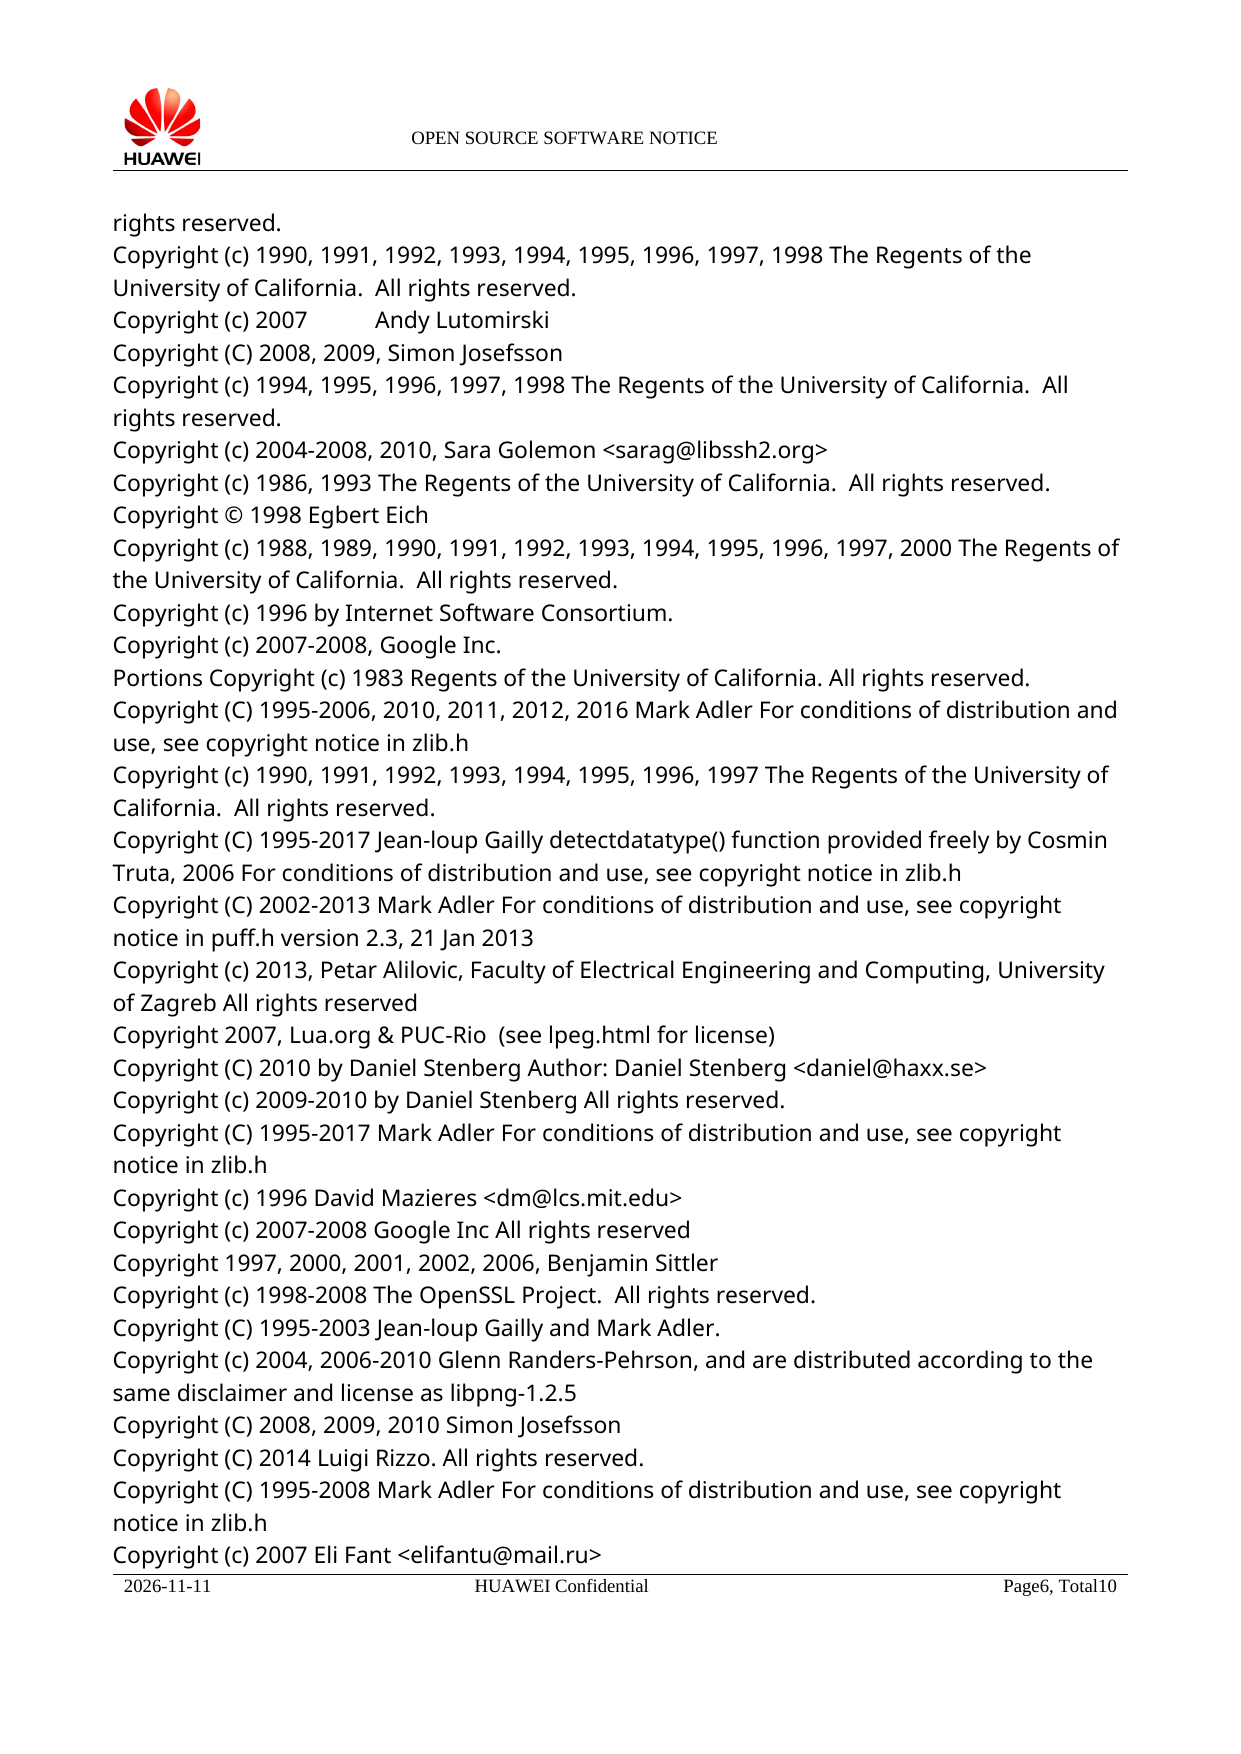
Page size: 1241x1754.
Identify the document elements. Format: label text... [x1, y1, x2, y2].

picture [124, 88, 201, 165]
